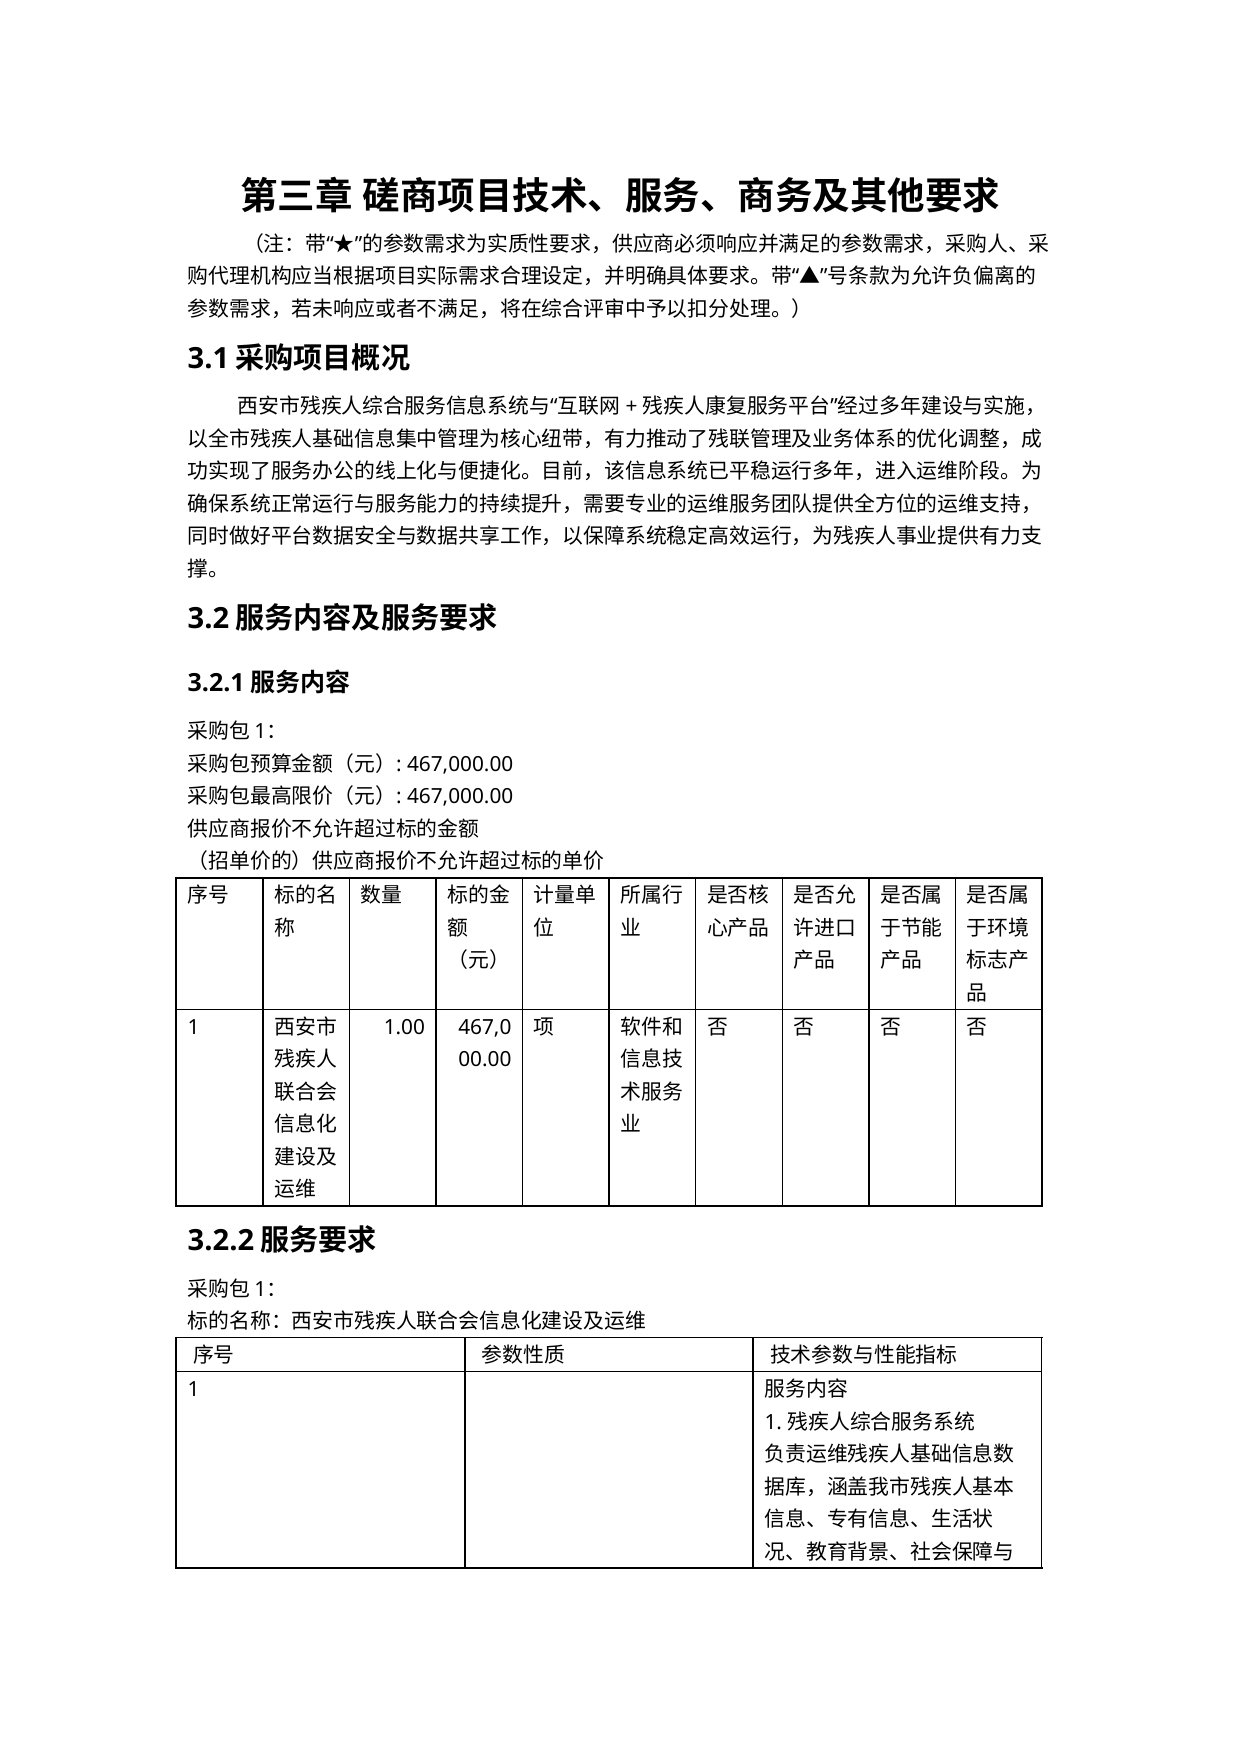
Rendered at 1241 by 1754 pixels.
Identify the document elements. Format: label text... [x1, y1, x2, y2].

text 标的名称：西安市残疾人联合会信息化建设及运维 [187, 1304, 1053, 1337]
table_header 是否核心产品 [696, 879, 782, 1008]
text 采购包1： [187, 1272, 1053, 1304]
table_cell 1 [177, 1010, 262, 1205]
table_header 数量 [350, 879, 435, 1008]
table_header 是否属于环境标志产品 [956, 879, 1041, 1008]
table_cell 否 [696, 1010, 782, 1205]
text 西安市残疾人综合服务信息系统与“互联网 + 残疾人康复服务平台”经过多年建设与实施，以全市残疾人基础信息集中管理为核心纽带，有力推动了残联管理及业务体系的优化调整，成功实现了服务办公的线上化与便捷化。目前，该信息系统已平稳运行多年，进入运维阶段。为确保系统正常运行与服务能力的持续提升，需要专业的运维服务团队提供全方位的运维支持，同时做好平台数据安全与数据共享工作，以保障系统稳定高效运行，为残疾人事业提供有力支撑。 [187, 389, 1053, 584]
text 3.2.1服务内容 [187, 649, 1053, 714]
text 供应商报价不允许超过标的金额 [187, 812, 1053, 844]
text 采购包1： [187, 714, 1053, 747]
text 3.2服务内容及服务要求 [187, 584, 1053, 649]
table_cell 1 [177, 1372, 464, 1567]
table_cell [754, 1372, 1041, 1567]
text 第三章 磋商项目技术、服务、商务及其他要求 [187, 162, 1053, 227]
table_header 标的名称 [264, 879, 349, 1008]
table_cell 1.00 [350, 1010, 435, 1205]
text （招单价的）供应商报价不允许超过标的单价 [187, 844, 1053, 877]
table_header 所属行业 [610, 879, 695, 1008]
table_header 是否允许进口产品 [783, 879, 868, 1008]
table_cell 否 [956, 1010, 1041, 1205]
table_cell 项 [523, 1010, 608, 1205]
text 3.1采购项目概况 [187, 324, 1053, 389]
table_header 标的金额 （元） [437, 879, 522, 1008]
table_header 是否属于节能产品 [870, 879, 955, 1008]
table_header 序号 [177, 879, 262, 1008]
table_header 参数性质 [466, 1338, 752, 1371]
text 采购包最高限价（元）: 467,000.00 [187, 779, 1053, 812]
text （注：带“★”的参数需求为实质性要求，供应商必须响应并满足的参数需求，采购人、采购代理机构应当根据项目实际需求合理设定，并明确具体要求。带“▲”号条款为允许负偏离的参数需求，若未响应或者不满足，将在综合评审中予以扣分处理。） [187, 227, 1053, 324]
table_header 计量单位 [523, 879, 608, 1008]
table_cell [466, 1372, 752, 1567]
table_cell 467,000.00 [437, 1010, 522, 1205]
table_cell 否 [870, 1010, 955, 1205]
text 3.2.2服务要求 [187, 1207, 1053, 1272]
table_header 序号 [177, 1338, 464, 1371]
table_cell 否 [783, 1010, 868, 1205]
table_cell 西安市残疾人联合会信息化建设及运维 [264, 1010, 349, 1205]
table_cell 软件和信息技术服务业 [610, 1010, 695, 1205]
text 采购包预算金额（元）: 467,000.00 [187, 747, 1053, 779]
table_header 技术参数与性能指标 [754, 1338, 1041, 1371]
